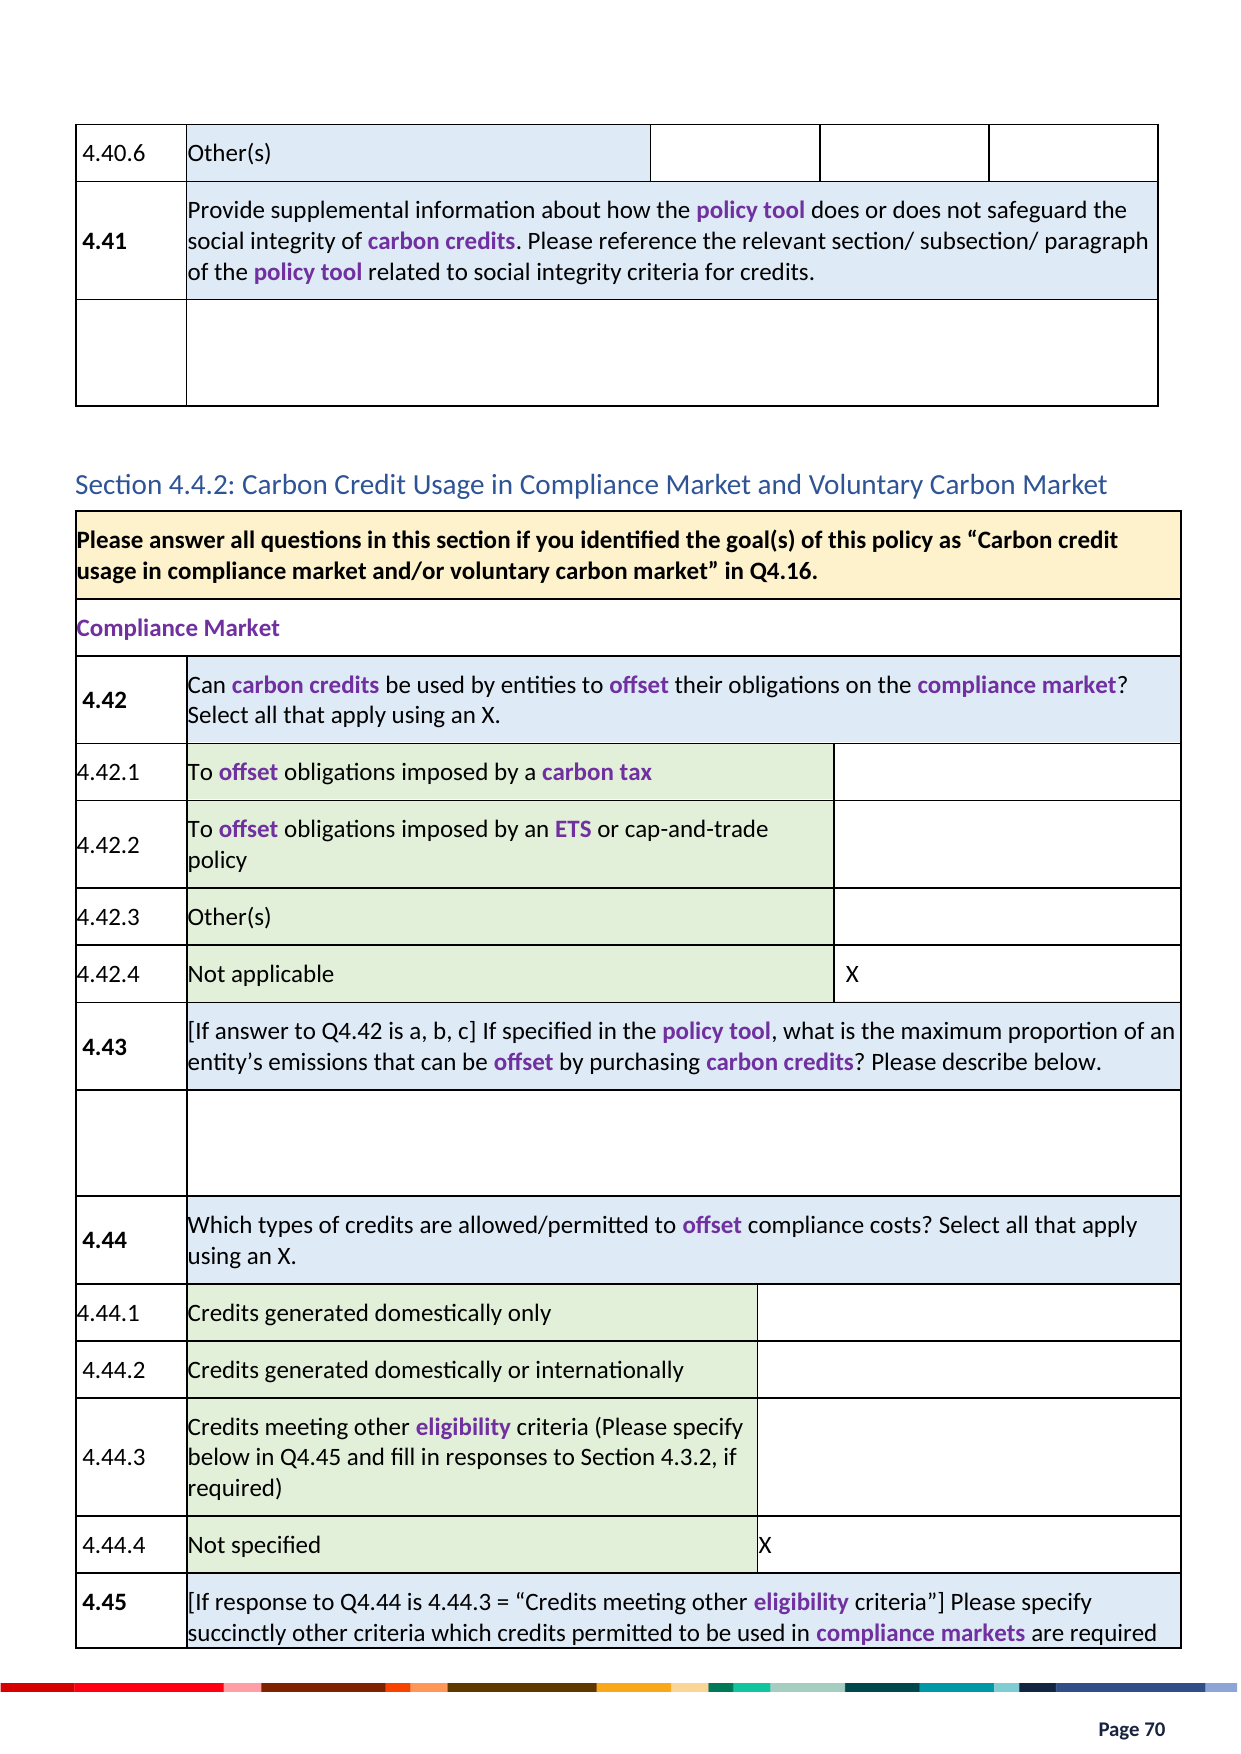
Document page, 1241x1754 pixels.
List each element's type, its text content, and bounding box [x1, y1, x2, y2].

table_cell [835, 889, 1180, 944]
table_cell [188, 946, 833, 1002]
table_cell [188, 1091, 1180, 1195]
picture [0, 1683, 1236, 1692]
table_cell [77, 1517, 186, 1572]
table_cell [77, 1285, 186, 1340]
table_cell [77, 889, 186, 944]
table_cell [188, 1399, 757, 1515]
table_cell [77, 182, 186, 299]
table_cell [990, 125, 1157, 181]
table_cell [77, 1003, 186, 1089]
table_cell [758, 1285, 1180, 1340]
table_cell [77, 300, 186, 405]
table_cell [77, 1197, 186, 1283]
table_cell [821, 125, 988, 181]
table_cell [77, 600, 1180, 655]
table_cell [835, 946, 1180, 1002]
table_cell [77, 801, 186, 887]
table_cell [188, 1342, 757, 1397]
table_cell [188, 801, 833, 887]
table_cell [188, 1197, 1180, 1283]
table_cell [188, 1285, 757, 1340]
subtitle Section 4.4.2: Carbon Credit Usage in Compliance Market and Voluntary Carbon Market [75, 466, 1165, 502]
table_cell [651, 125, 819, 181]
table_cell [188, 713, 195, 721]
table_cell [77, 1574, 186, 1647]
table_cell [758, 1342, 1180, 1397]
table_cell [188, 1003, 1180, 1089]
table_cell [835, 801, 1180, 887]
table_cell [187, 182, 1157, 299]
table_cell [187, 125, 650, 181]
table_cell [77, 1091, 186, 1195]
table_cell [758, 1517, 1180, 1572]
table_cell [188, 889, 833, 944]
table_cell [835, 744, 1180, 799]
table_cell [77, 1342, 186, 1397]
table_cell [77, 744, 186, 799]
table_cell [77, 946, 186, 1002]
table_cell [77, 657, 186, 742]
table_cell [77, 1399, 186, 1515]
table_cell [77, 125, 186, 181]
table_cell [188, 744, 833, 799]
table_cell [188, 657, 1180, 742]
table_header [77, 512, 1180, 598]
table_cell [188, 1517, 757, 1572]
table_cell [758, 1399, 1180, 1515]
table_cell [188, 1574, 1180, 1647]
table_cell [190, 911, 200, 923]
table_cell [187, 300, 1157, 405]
